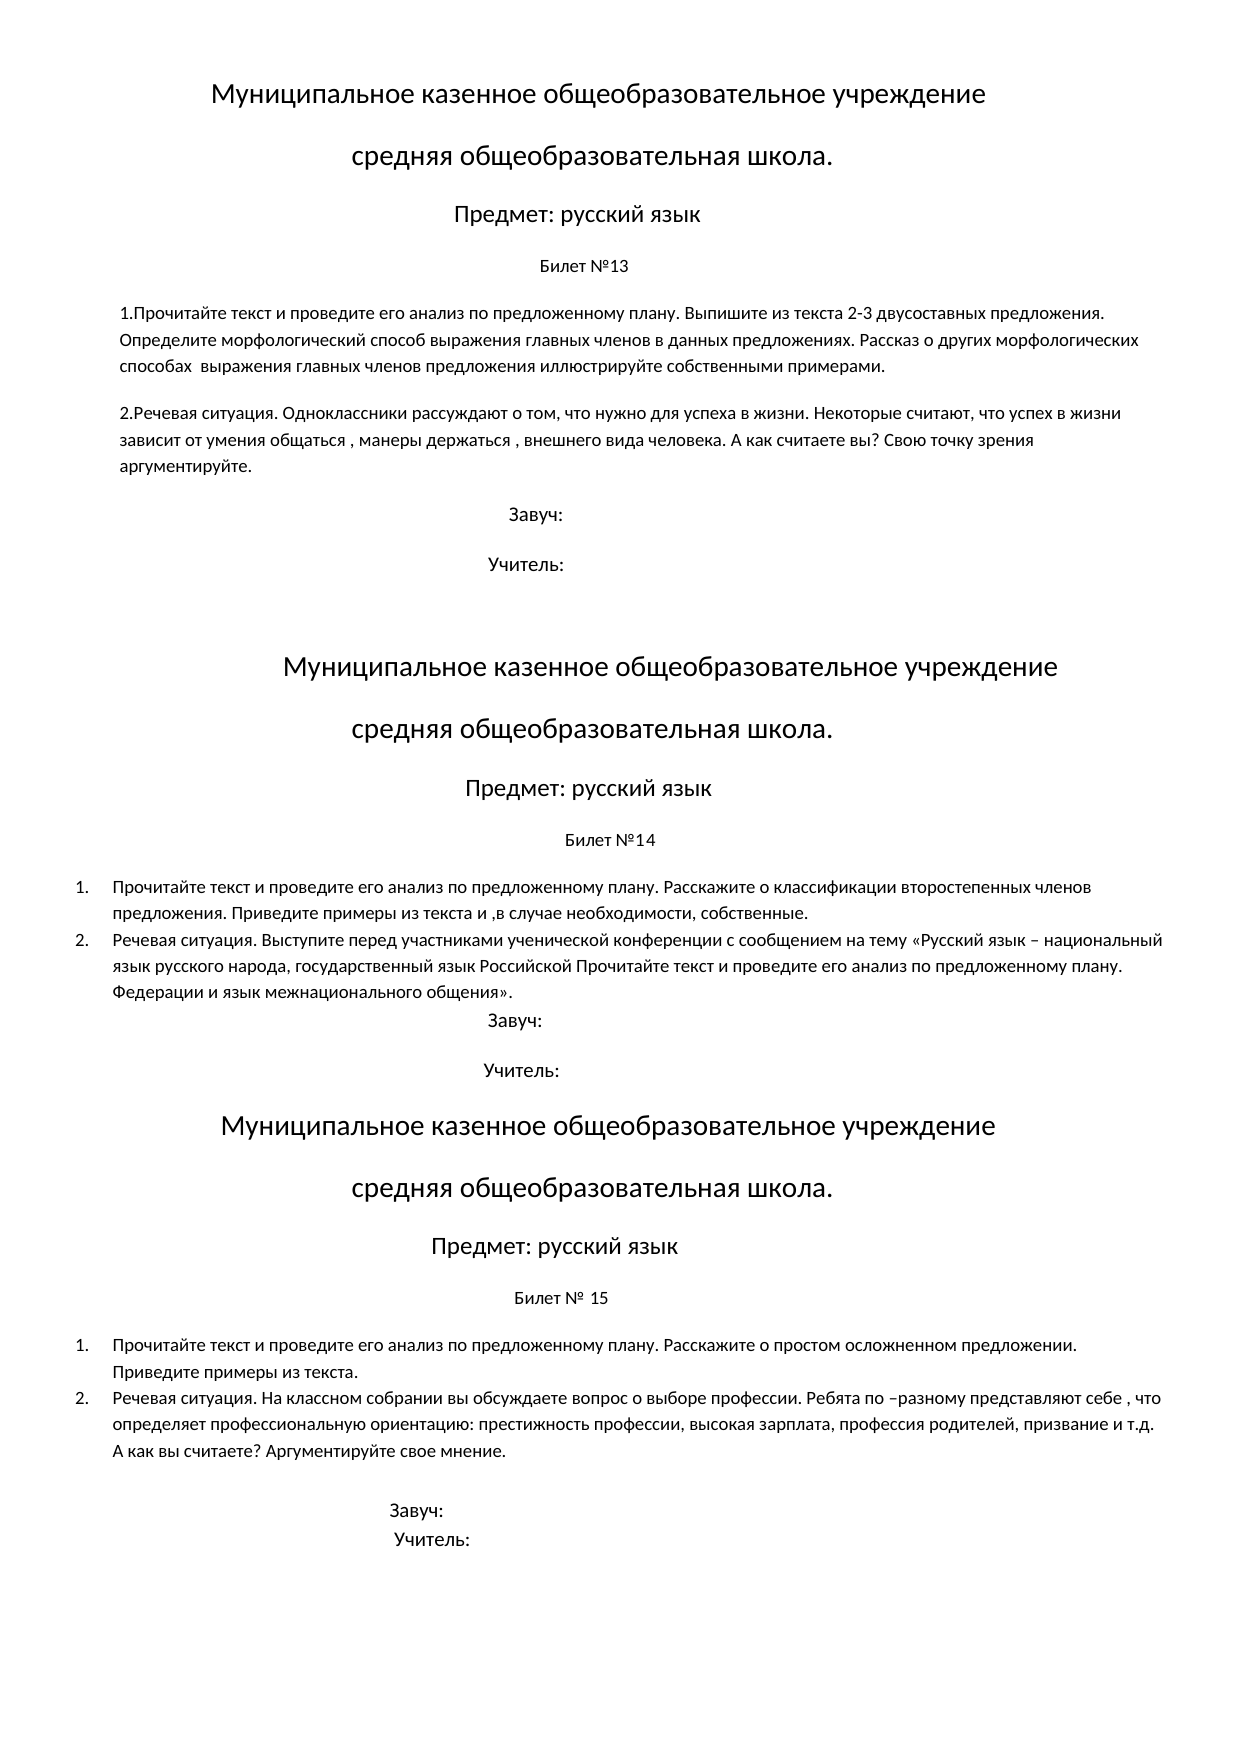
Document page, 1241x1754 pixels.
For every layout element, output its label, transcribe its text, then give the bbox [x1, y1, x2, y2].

text Предмет: русский язык [75, 772, 1165, 803]
text Учитель: [75, 1057, 1165, 1082]
text Муниципальное казенное общеобразовательное учреждение [75, 648, 1165, 684]
list Завуч: [150, 1497, 1165, 1523]
text Предмет: русский язык [75, 1230, 1165, 1261]
text Учитель: [75, 551, 1165, 577]
list Речевая ситуация. На классном собрании вы обсуждаете вопрос о выборе профессии. Ребята по –разному представляют себе , что определяет профессиональную ориентацию: престижность профессии, высокая зарплата, профессия родителей, призвание и т.д. А как вы считаете? Аргументируйте свое мнение. [75, 1386, 1165, 1462]
text Билет №13 [75, 254, 1165, 277]
text средняя общеобразовательная школа. [75, 137, 1165, 172]
list Речевая ситуация. Выступите перед участниками ученической конференции с сообщением на тему «Русский язык – национальный язык русского народа, государственный язык Российской Прочитайте текст и проведите его анализ по предложенному плану. Федерации и язык межнационального общения». [75, 928, 1165, 1003]
text Билет № 15 [75, 1286, 1165, 1309]
list Завуч: [112, 1007, 1165, 1032]
text 1.Прочитайте текст и проведите его анализ по предложенному плану. Выпишите из текста 2-3 двусоставных предложения. Определите морфологический способ выражения главных членов в данных предложениях. Рассказ о других морфологических способах выражения главных членов предложения иллюстрируйте собственными примерами. [119, 302, 1165, 377]
list Прочитайте текст и проведите его анализ по предложенному плану. Расскажите о простом осложненном предложении. Приведите примеры из текста. [75, 1333, 1165, 1383]
text Предмет: русский язык [75, 198, 1165, 229]
text средняя общеобразовательная школа. [75, 710, 1165, 746]
text Билет №14 [75, 828, 1165, 851]
text Муниципальное казенное общеобразовательное учреждение [75, 75, 1165, 111]
list Завуч: [150, 501, 1165, 527]
text средняя общеобразовательная школа. [75, 1169, 1165, 1204]
text Муниципальное казенное общеобразовательное учреждение [75, 1107, 1165, 1142]
list Прочитайте текст и проведите его анализ по предложенному плану. Расскажите о классификации второстепенных членов предложения. Приведите примеры из текста и ,в случае необходимости, собственные. [75, 875, 1165, 924]
list Учитель: [150, 1527, 1165, 1552]
text 2.Речевая ситуация. Одноклассники рассуждают о том, что нужно для успеха в жизни. Некоторые считают, что успех в жизни зависит от умения общаться , манеры держаться , внешнего вида человека. А как считаете вы? Свою точку зрения аргументируйте. [119, 401, 1165, 477]
